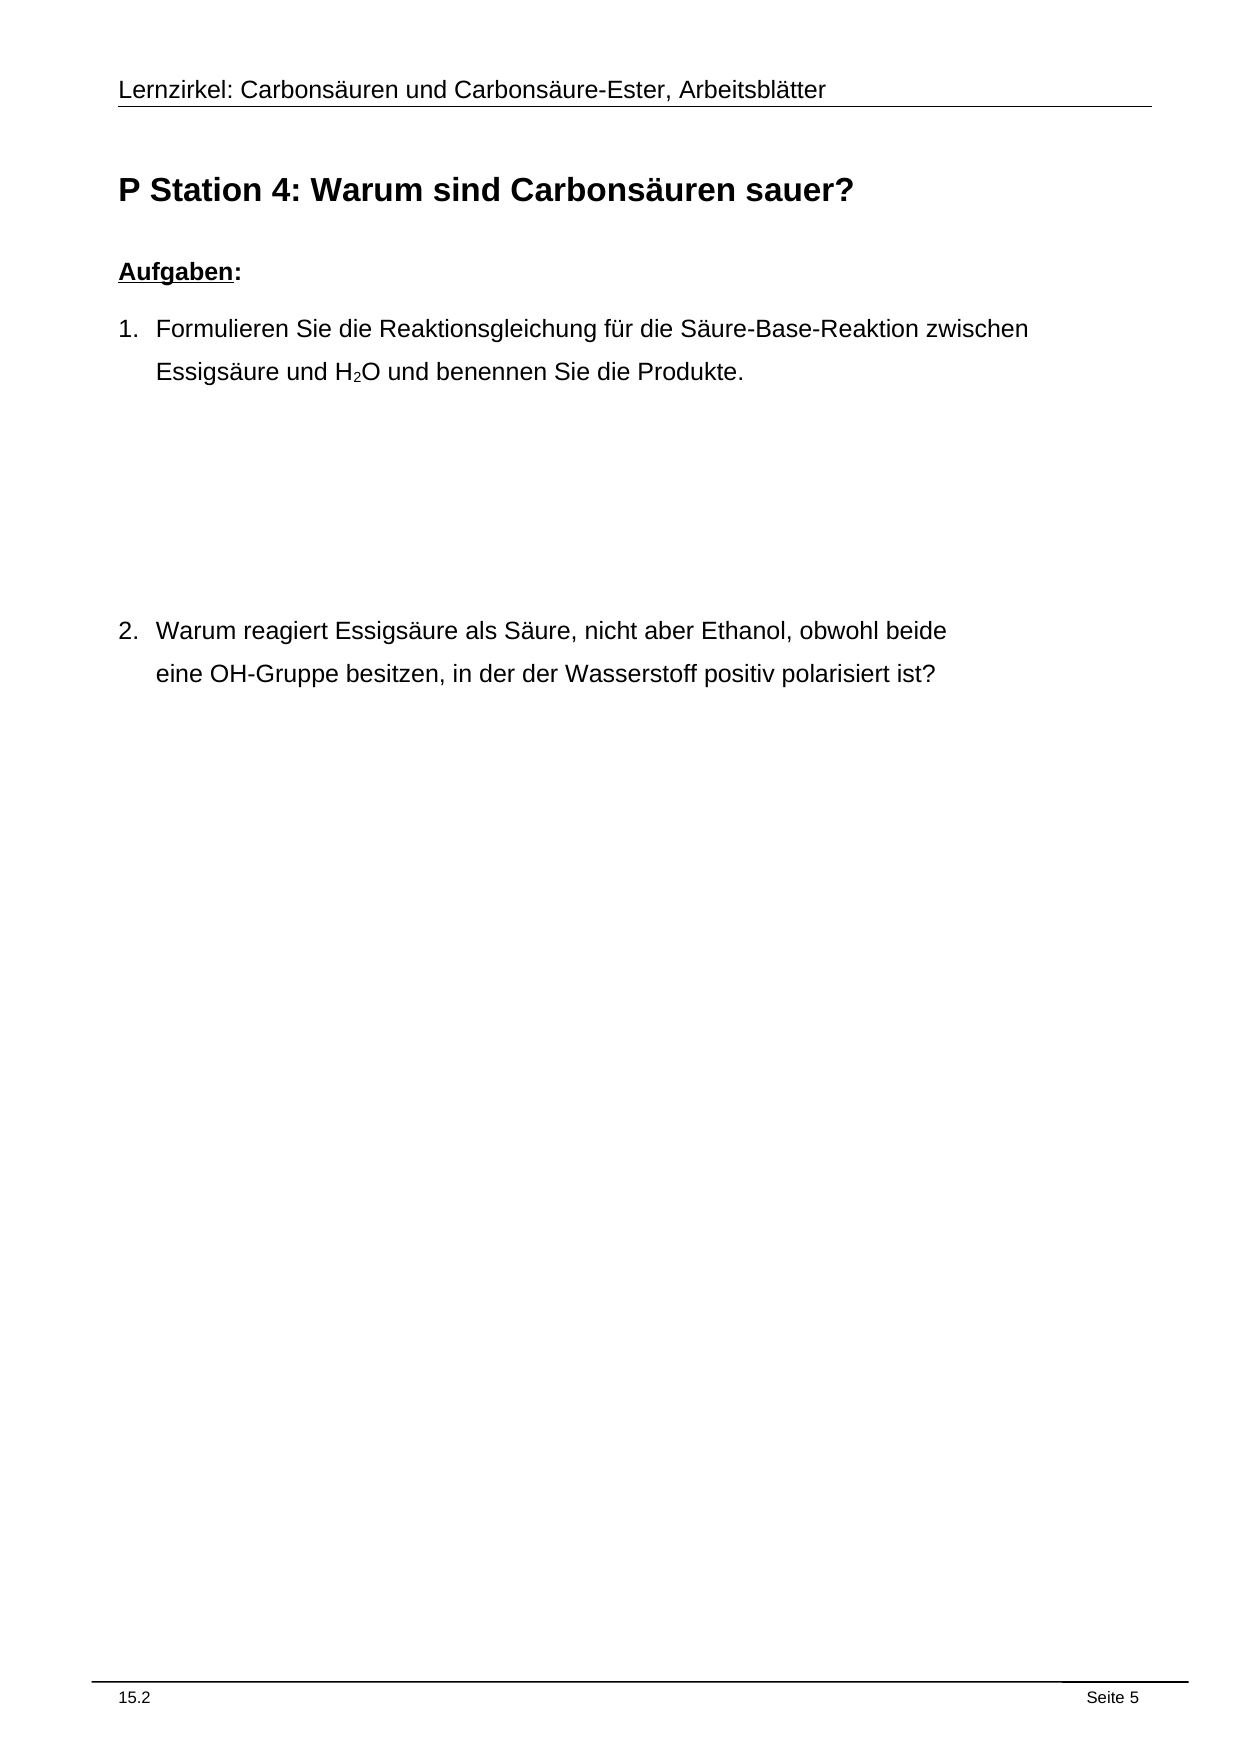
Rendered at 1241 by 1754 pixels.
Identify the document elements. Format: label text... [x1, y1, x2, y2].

list Warum reagiert Essigsäure als Säure, nicht aber Ethanol, obwohl beide eine OH-Gruppe besitzen, in der der Wasserstoff positiv polarisiert ist? [118, 616, 1152, 688]
list Formulieren Sie die Reaktionsgleichung für die Säure-Base-Reaktion zwischen Essigsäure und H2O und benennen Sie die Produkte. [118, 314, 1152, 386]
text P Station 4: Warum sind Carbonsäuren sauer? [118, 170, 1152, 209]
text Aufgaben: [118, 257, 1152, 285]
